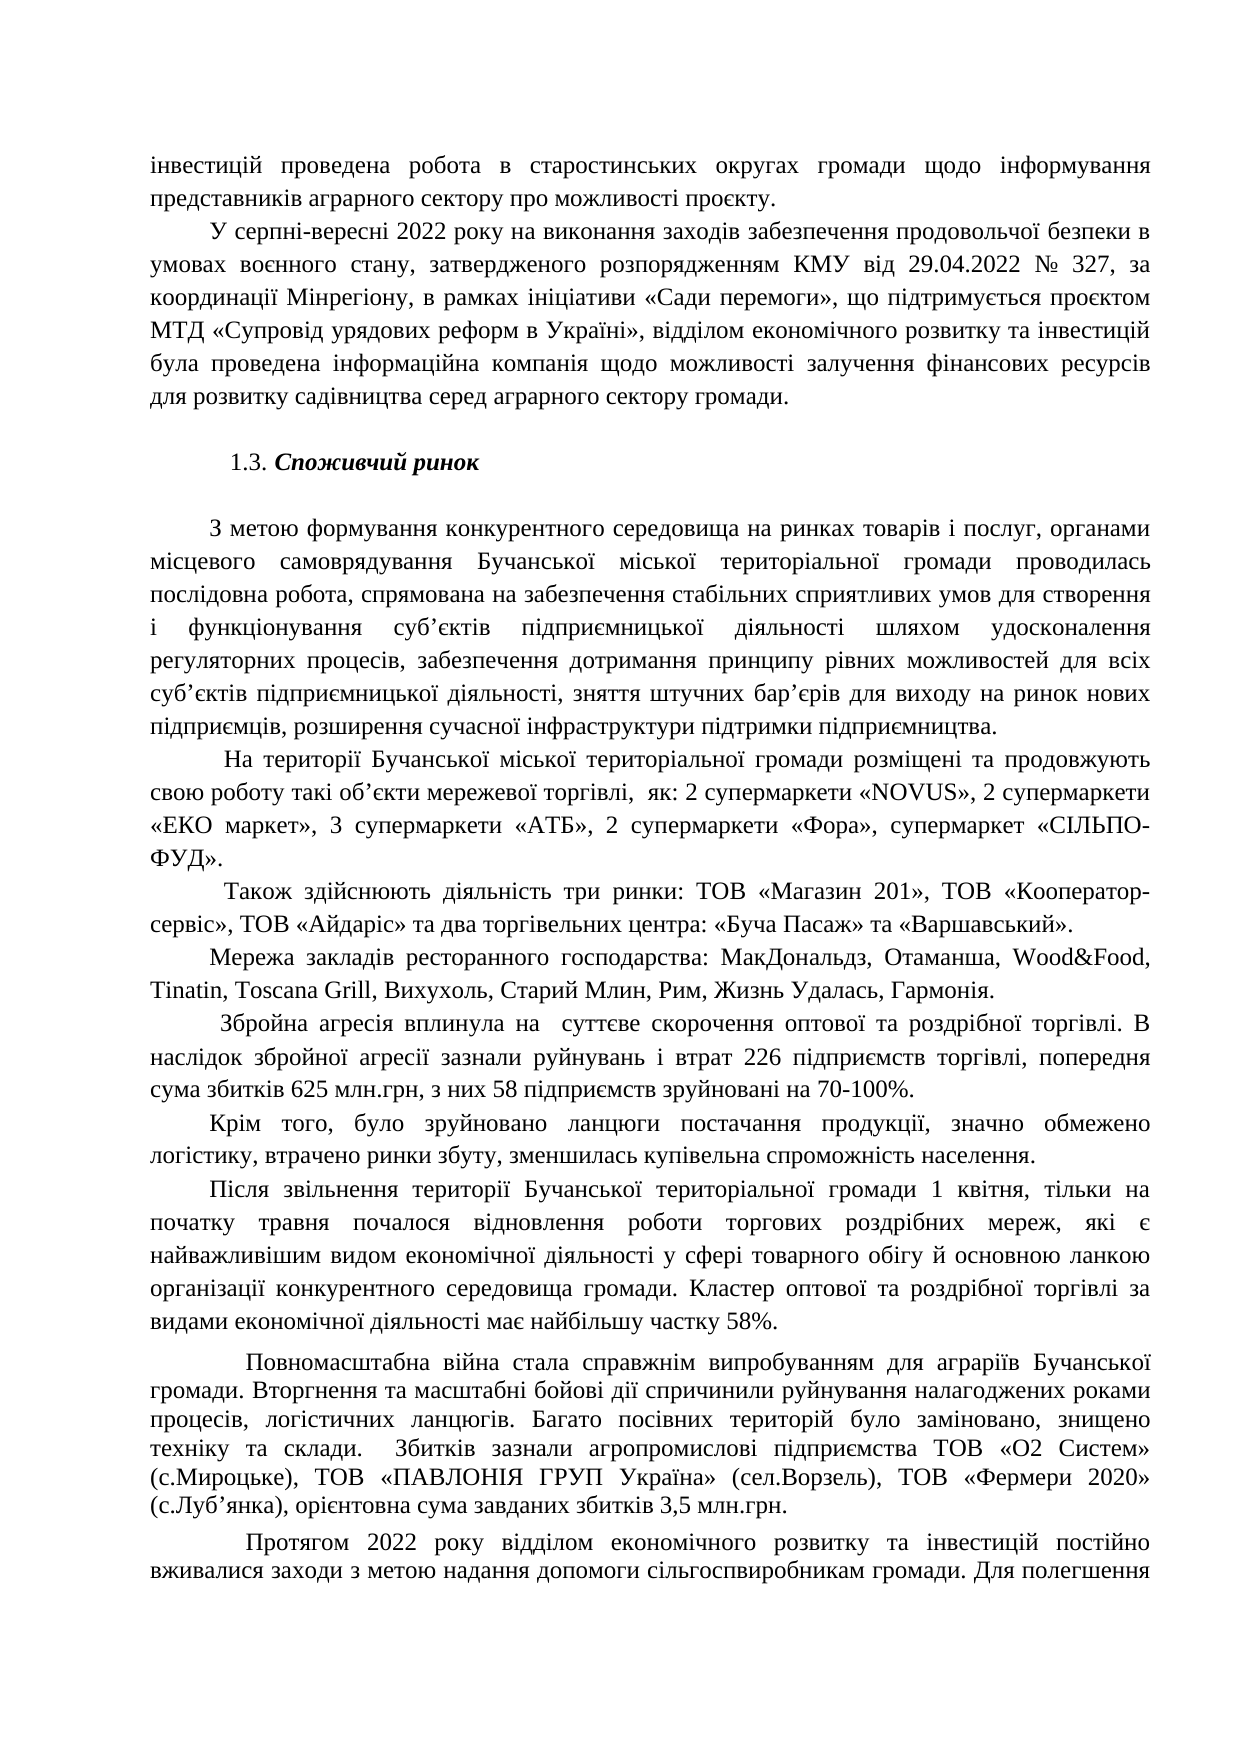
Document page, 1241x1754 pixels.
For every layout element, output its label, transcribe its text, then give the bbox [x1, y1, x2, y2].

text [150, 150, 1151, 212]
text На території Бучанської міської територіальної громади розміщені та продовжують свою роботу такі об’єкти мережевої торгівлі, як: 2 супермаркети «NOVUS», 2 супермаркети «ЕКО маркет», 3 супермаркети «АТБ», 2 супермаркети «Фора», супермаркет «СІЛЬПО-ФУД». [150, 744, 1151, 872]
text Мережа закладів ресторанного господарства: МакДональдз, Отаманша, Wood&Food, Tinatin, Toscana Grill, Вихухоль, Старий Млин, Рим, Жизнь Удалась, Гармонія. [150, 942, 1151, 1004]
text З метою формування конкурентного середовища на ринках товарів і послуг, органами місцевого самоврядування Бучанської міської територіальної громади проводилась послідовна робота, спрямована на забезпечення стабільних сприятливих умов для створення і функціонування суб’єктів підприємницької діяльності шляхом удосконалення регуляторних процесів, забезпечення дотримання принципу рівних можливостей для всіх суб’єктів підприємницької діяльності, зняття штучних бар’єрів для виходу на ринок нових підприємців, розширення сучасної інфраструктури підтримки підприємництва. [150, 513, 1151, 740]
list Споживчий ринок [229, 447, 1149, 476]
text Також здійснюють діяльність три ринки: ТОВ «Магазин 201», ТОВ «Кооператор-сервіс», ТОВ «Айдаріс» та два торгівельних центра: «Буча Пасаж» та «Варшавський». [150, 876, 1151, 938]
text У серпні-вересні 2022 року на виконання заходів забезпечення продовольчої безпеки в умовах воєнного стану, затвердженого розпорядженням КМУ від 29.04.2022 № 327, за координації Мінрегіону, в рамках ініціативи «Сади перемоги», що підтримується проєктом МТД «Супровід урядових реформ в Україні», відділом економічного розвитку та інвестицій була проведена інформаційна компанія щодо можливості залучення фінансових ресурсів для розвитку садівництва серед аграрного сектору громади. [150, 216, 1151, 410]
text Збройна агресія вплинула на суттєве скорочення оптової та роздрібної торгівлі. В наслідок збройної агресії зазнали руйнувань і втрат 226 підприємств торгівлі, попередня сума збитків 625 млн.грн, з них 58 підприємств зруйновані на 70-100%. [150, 1008, 1151, 1103]
text Крім того, було зруйновано ланцюги постачання продукції, значно обмежено логістику, втрачено ринки збуту, зменшилась купівельна спроможність населення. [150, 1108, 1151, 1169]
text Повномасштабна війна стала справжнім випробуванням для аграріїв Бучанської громади. Вторгнення та масштабні бойові дії спричинили руйнування налагоджених роками процесів, логістичних ланцюгів. Багато посівних територій було заміновано, знищено техніку та склади. Збитків зазнали агропромислові підприємства ТОВ «О2 Систем» (с.Мироцьке), ТОВ «ПАВЛОНІЯ ГРУП Україна» (сел.Ворзель), ТОВ «Фермери 2020» (с.Луб’янка), орієнтовна сума завданих збитків 3,5 млн.грн. [150, 1347, 1151, 1519]
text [150, 1527, 1151, 1584]
text Після звільнення території Бучанської територіальної громади 1 квітня, тільки на початку травня почалося відновлення роботи торгових роздрібних мереж, які є найважливішим видом економічної діяльності у сфері товарного обігу й основною ланкою організації конкурентного середовища громади. Кластер оптової та роздрібної торгівлі за видами економічної діяльності має найбільшу частку 58%. [150, 1174, 1151, 1334]
